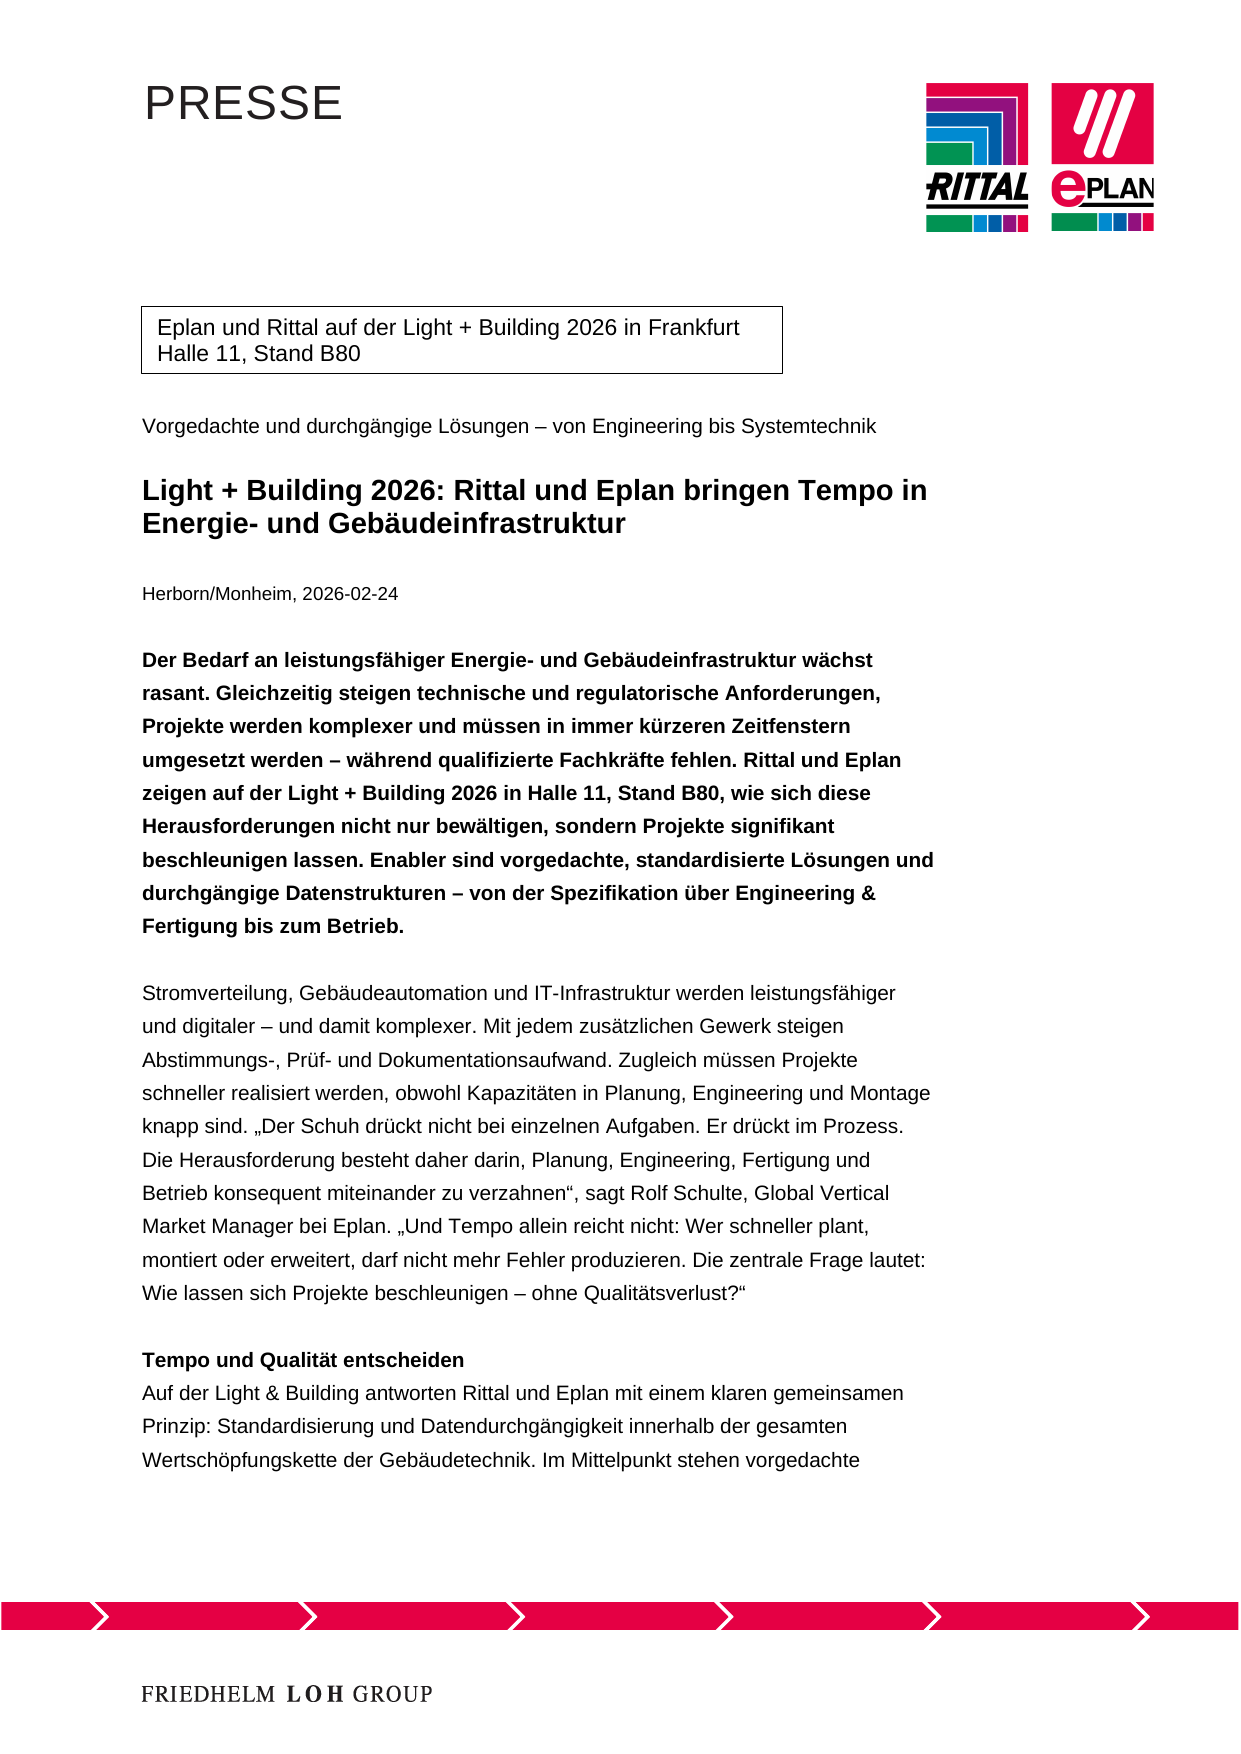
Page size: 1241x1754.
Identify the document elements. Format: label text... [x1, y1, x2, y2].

text Tempo und Qualität entscheiden [142, 1340, 936, 1374]
text Stromverteilung, Gebäudeautomation und IT-Infrastruktur werden leistungsfähiger und digitaler – und damit komplexer. Mit jedem zusätzlichen Gewerk steigen Abstimmungs-, Prüf- und Dokumentationsaufwand. Zugleich müssen Projekte schneller realisiert werden, obwohl Kapazitäten in Planung, Engineering und Montage knapp sind. „Der Schuh drückt nicht bei einzelnen Aufgaben. Er drückt im Prozess. Die Herausforderung besteht daher darin, Planung, Engineering, Fertigung und Betrieb konsequent miteinander zu verzahnen“, sagt Rolf Schulte, Global Vertical Market Manager bei Eplan. „Und Tempo allein reicht nicht: Wer schneller plant, montiert oder erweitert, darf nicht mehr Fehler produzieren. Die zentrale Frage lautet: Wie lassen sich Projekte beschleunigen – ohne Qualitätsverlust?“ [142, 974, 936, 1307]
text Light + Building 2026: Rittal und Eplan bringen Tempo in Energie- und Gebäudeinfrastruktur [142, 474, 936, 540]
text Herborn/Monheim, 2026-02-24 [142, 540, 936, 607]
picture [141, 1685, 432, 1702]
text Vorgedachte und durchgängige Lösungen – von Engineering bis Systemtechnik [142, 407, 936, 440]
text Der Bedarf an leistungsfähiger Energie- und Gebäudeinfrastruktur wächst rasant. Gleichzeitig steigen technische und regulatorische Anforderungen, Projekte werden komplexer und müssen in immer kürzeren Zeitfenstern umgesetzt werden – während qualifizierte Fachkräfte fehlen. Rittal und Eplan zeigen auf der Light + Building 2026 in Halle 11, Stand B80, wie sich diese Herausforderungen nicht nur bewältigen, sondern Projekte signifikant beschleunigen lassen. Enabler sind vorgedachte, standardisierte Lösungen und durchgängige Datenstrukturen – von der Spezifikation über Engineering & Fertigung bis zum Betrieb. [142, 640, 936, 940]
picture [1051, 83, 1154, 230]
picture [0, 1602, 1238, 1629]
picture [926, 83, 1029, 232]
